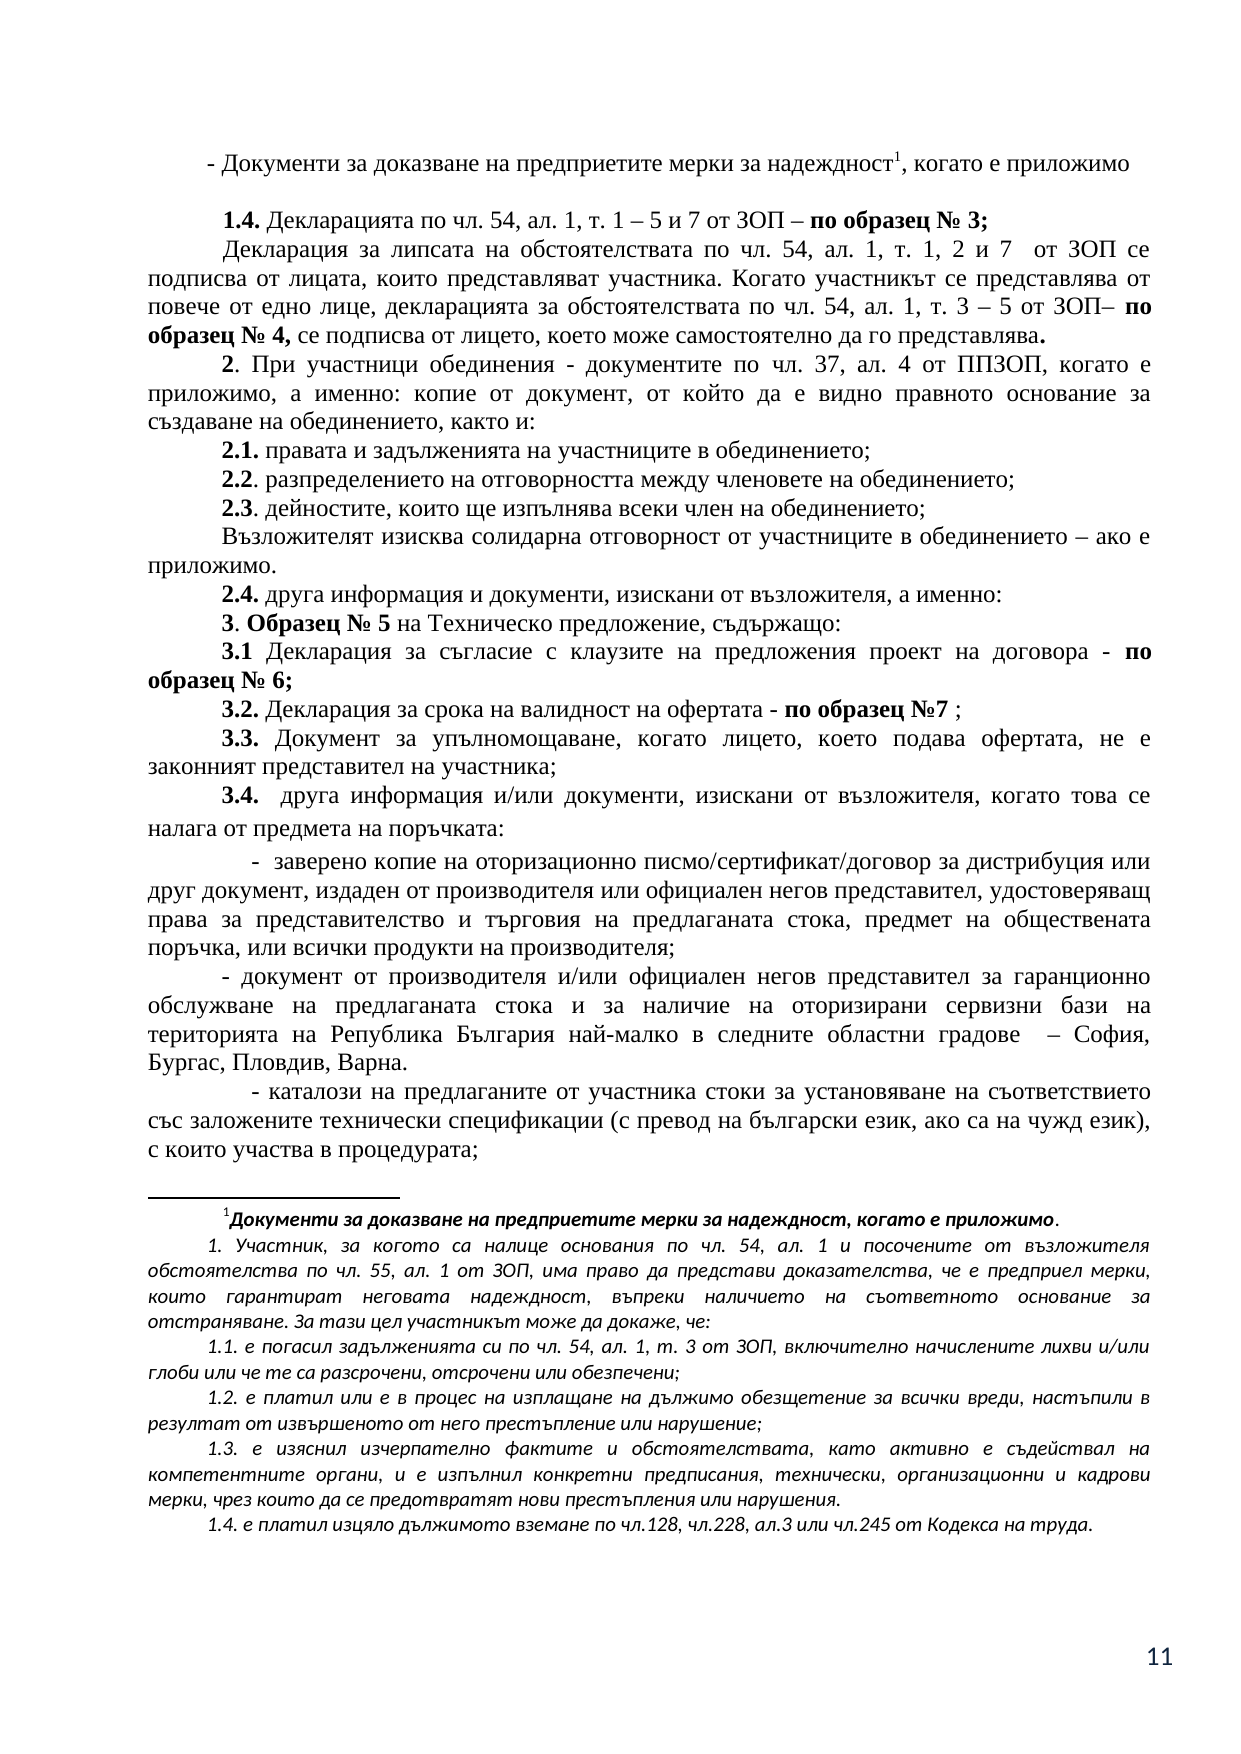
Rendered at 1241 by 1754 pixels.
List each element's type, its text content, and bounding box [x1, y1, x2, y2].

text 3. Образец № 5 на Техническо предложение, съдържащо: [148, 608, 1152, 636]
text 2. При участници обединения - документите по чл. 37, ал. 4 от ППЗОП, когато е приложимо, а именно: копие от документ, от който да е видно правното основание за създаване на обединението, както и: [148, 349, 1152, 435]
text 2.1. правата и задълженията на участниците в обединението; [148, 435, 1152, 464]
text 2.3. дейностите, които ще изпълнява всеки член на обединението; [148, 493, 1152, 521]
text Възложителят изисква солидарна отговорност от участниците в обединението – ако е приложимо. [148, 521, 1152, 579]
text - документ от производителя и/или официален негов представител за гаранционно обслужване на предлаганата стока и за наличие на оторизирани сервизни бази на територията на Република България най-малко в следните областни градове – София, Бургас, Пловдив, Варна. [148, 961, 1152, 1076]
text 3.2. Декларация за срока на валидност на офертата - по образец №7 ; [148, 694, 1152, 723]
text 2.4. друга информация и документи, изискани от възложителя, а именно: [148, 579, 1152, 608]
text - каталози на предлаганите от участника стоки за установяване на съответствието със заложените технически спецификации (с превод на български език, ако са на чужд език), с които участва в процедурата; [148, 1076, 1152, 1162]
text 3.3. Документ за упълномощаване, когато лицето, което подава офертата, не е законният представител на участника; [148, 723, 1152, 780]
text 2.2. разпределението на отговорността между членовете на обединението; [148, 464, 1152, 493]
text 3.1 Декларация за съгласие с клаузите на предложения проект на договора - по образец № 6; [148, 636, 1152, 694]
text - заверено копие на оторизационно писмо/сертификат/договор за дистрибуция или друг документ, издаден от производителя или официален негов представител, удостоверяващ права за представителство и търговия на предлаганата стока, предмет на обществената поръчка, или всички продукти на производителя; [148, 846, 1152, 961]
text 1.4. Декларацията по чл. 54, ал. 1, т. 1 – 5 и 7 от ЗОП – по образец № 3; [148, 205, 1152, 234]
text 3.4. друга информация и/или документи, изискани от възложителя, когато това се налага от предмета на поръчката: [148, 780, 1152, 842]
text Декларация за липсата на обстоятелствата по чл. 54, ал. 1, т. 1, 2 и 7 от ЗОП се подписва от лицата, които представляват участника. Когато участникът се представлява от повече от едно лице, декларацията за обстоятелствата по чл. 54, ал. 1, т. 3 – 5 от ЗОП– по образец № 4, се подписва от лицето, което може самостоятелно да го представлява. [148, 234, 1152, 349]
list Документи за доказване на предприетите мерки за надеждност, когато е приложимо [207, 148, 1152, 176]
